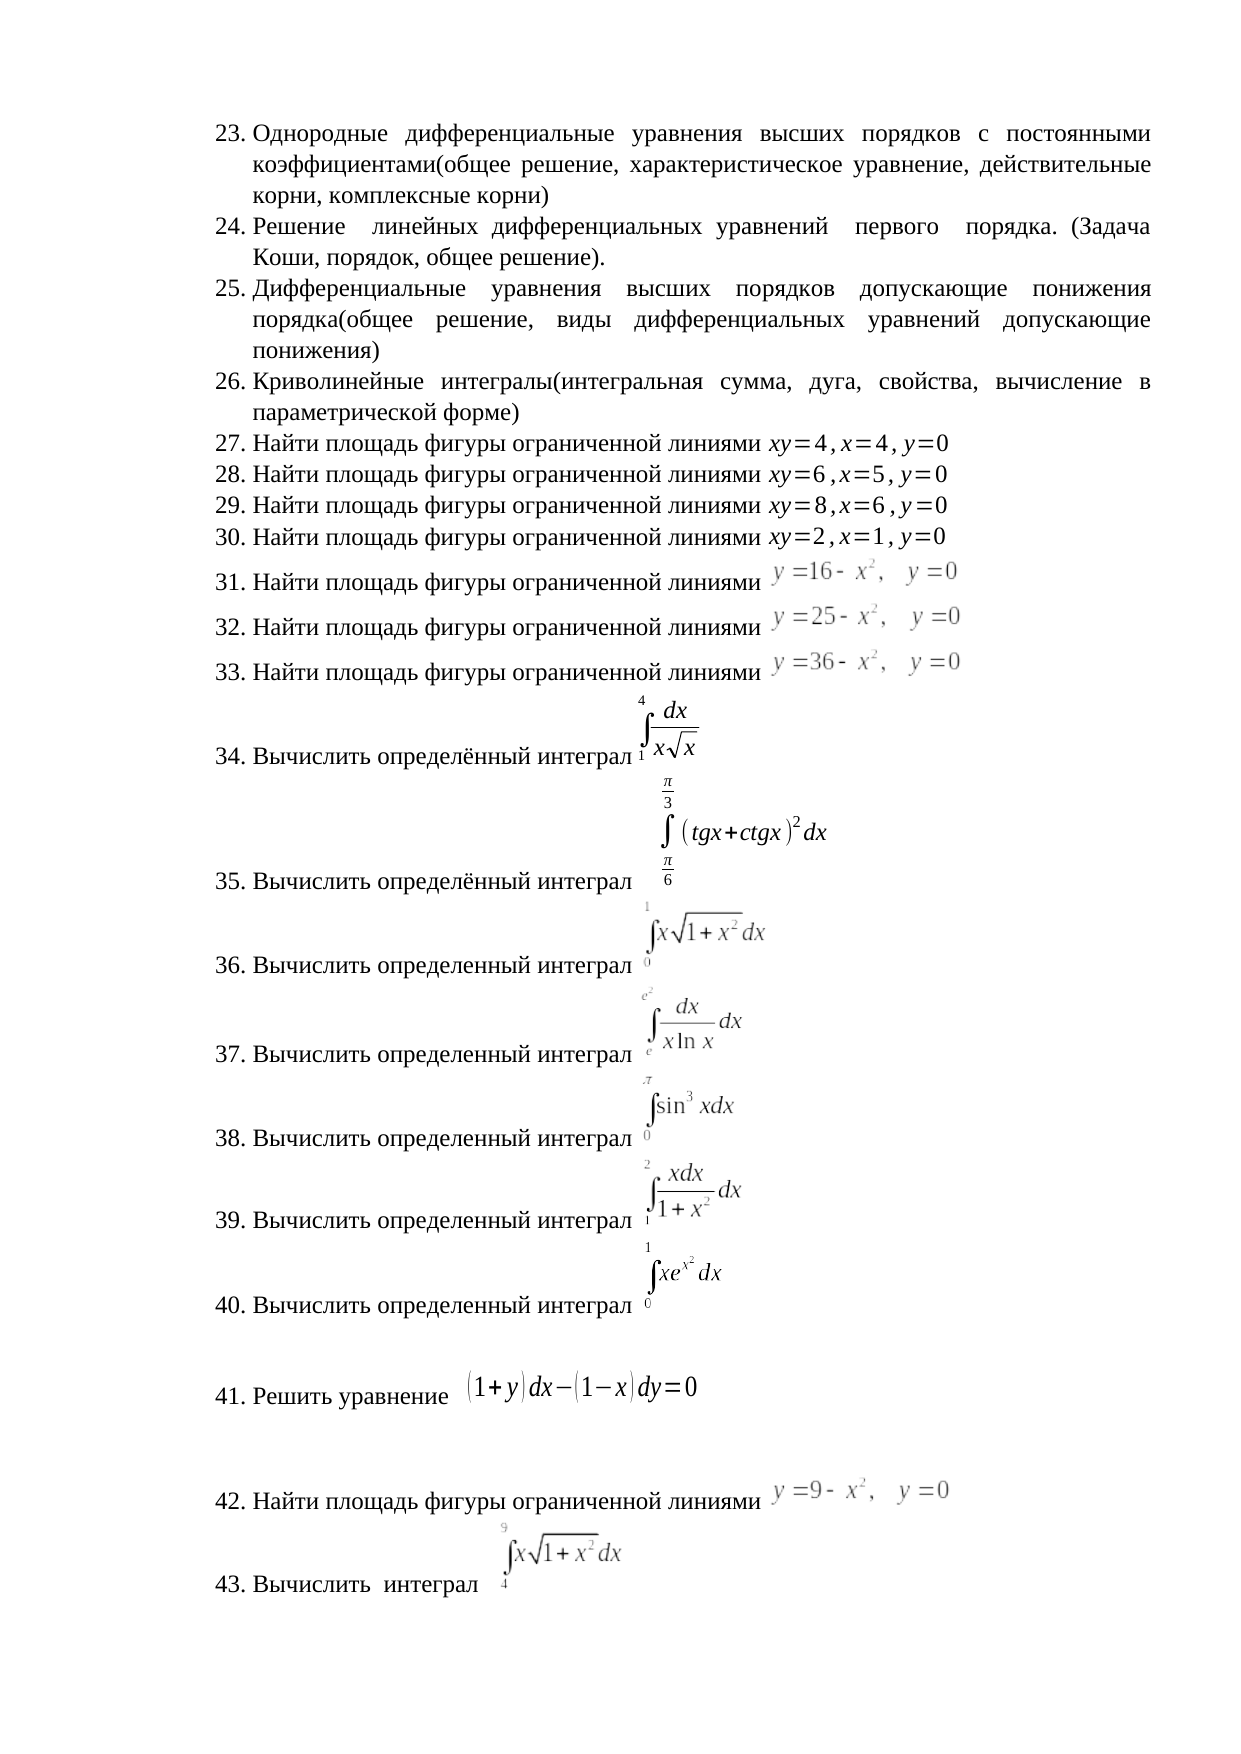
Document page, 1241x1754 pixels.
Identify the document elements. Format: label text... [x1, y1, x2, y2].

list Вычислить определенный интеграл [215, 1070, 1152, 1152]
list Найти площадь фигуры ограниченной линиями [215, 598, 1152, 641]
list Найти площадь фигуры ограниченной линиями [215, 553, 1152, 596]
list Решить уравнение [215, 1368, 1152, 1410]
list Вычислить определенный интеграл [215, 1154, 1152, 1234]
list Найти площадь фигуры ограниченной линиями [215, 491, 1152, 519]
list Найти площадь фигуры ограниченной линиями [215, 459, 1152, 488]
list Найти площадь фигуры ограниченной линиями [215, 643, 1152, 686]
list Решение линейных дифференциальных уравнений первого порядка. (Задача Коши, порядок, общее решение). [215, 211, 1152, 271]
list Вычислить определённый интеграл [215, 772, 1152, 895]
list Вычислить интеграл [215, 1517, 1152, 1598]
list Вычислить определенный интеграл [215, 1237, 1152, 1318]
list Вычислить определенный интеграл [215, 981, 1152, 1067]
list Найти площадь фигуры ограниченной линиями [215, 428, 1152, 457]
list Найти площадь фигуры ограниченной линиями [215, 522, 1152, 550]
list Дифференциальные уравнения высших поpядков допускающие понижения порядка(общее решение, виды дифференциальных уравнений допускающие понижения) [215, 273, 1152, 364]
list Однородные дифференциальные уравнения высших порядков с постоянными коэффициентами(общее решение, характеристическое уравнение, действительные корни, комплексные корни) [215, 118, 1152, 209]
list Найти площадь фигуры ограниченной линиями [215, 1472, 1152, 1515]
list Криволинейные интегралы(интегральная сумма, дуга, свойства, вычисление в параметрической форме) [215, 366, 1152, 426]
list Вычислить определённый интеграл [215, 688, 1152, 770]
list Вычислить определенный интеграл [215, 897, 1152, 979]
